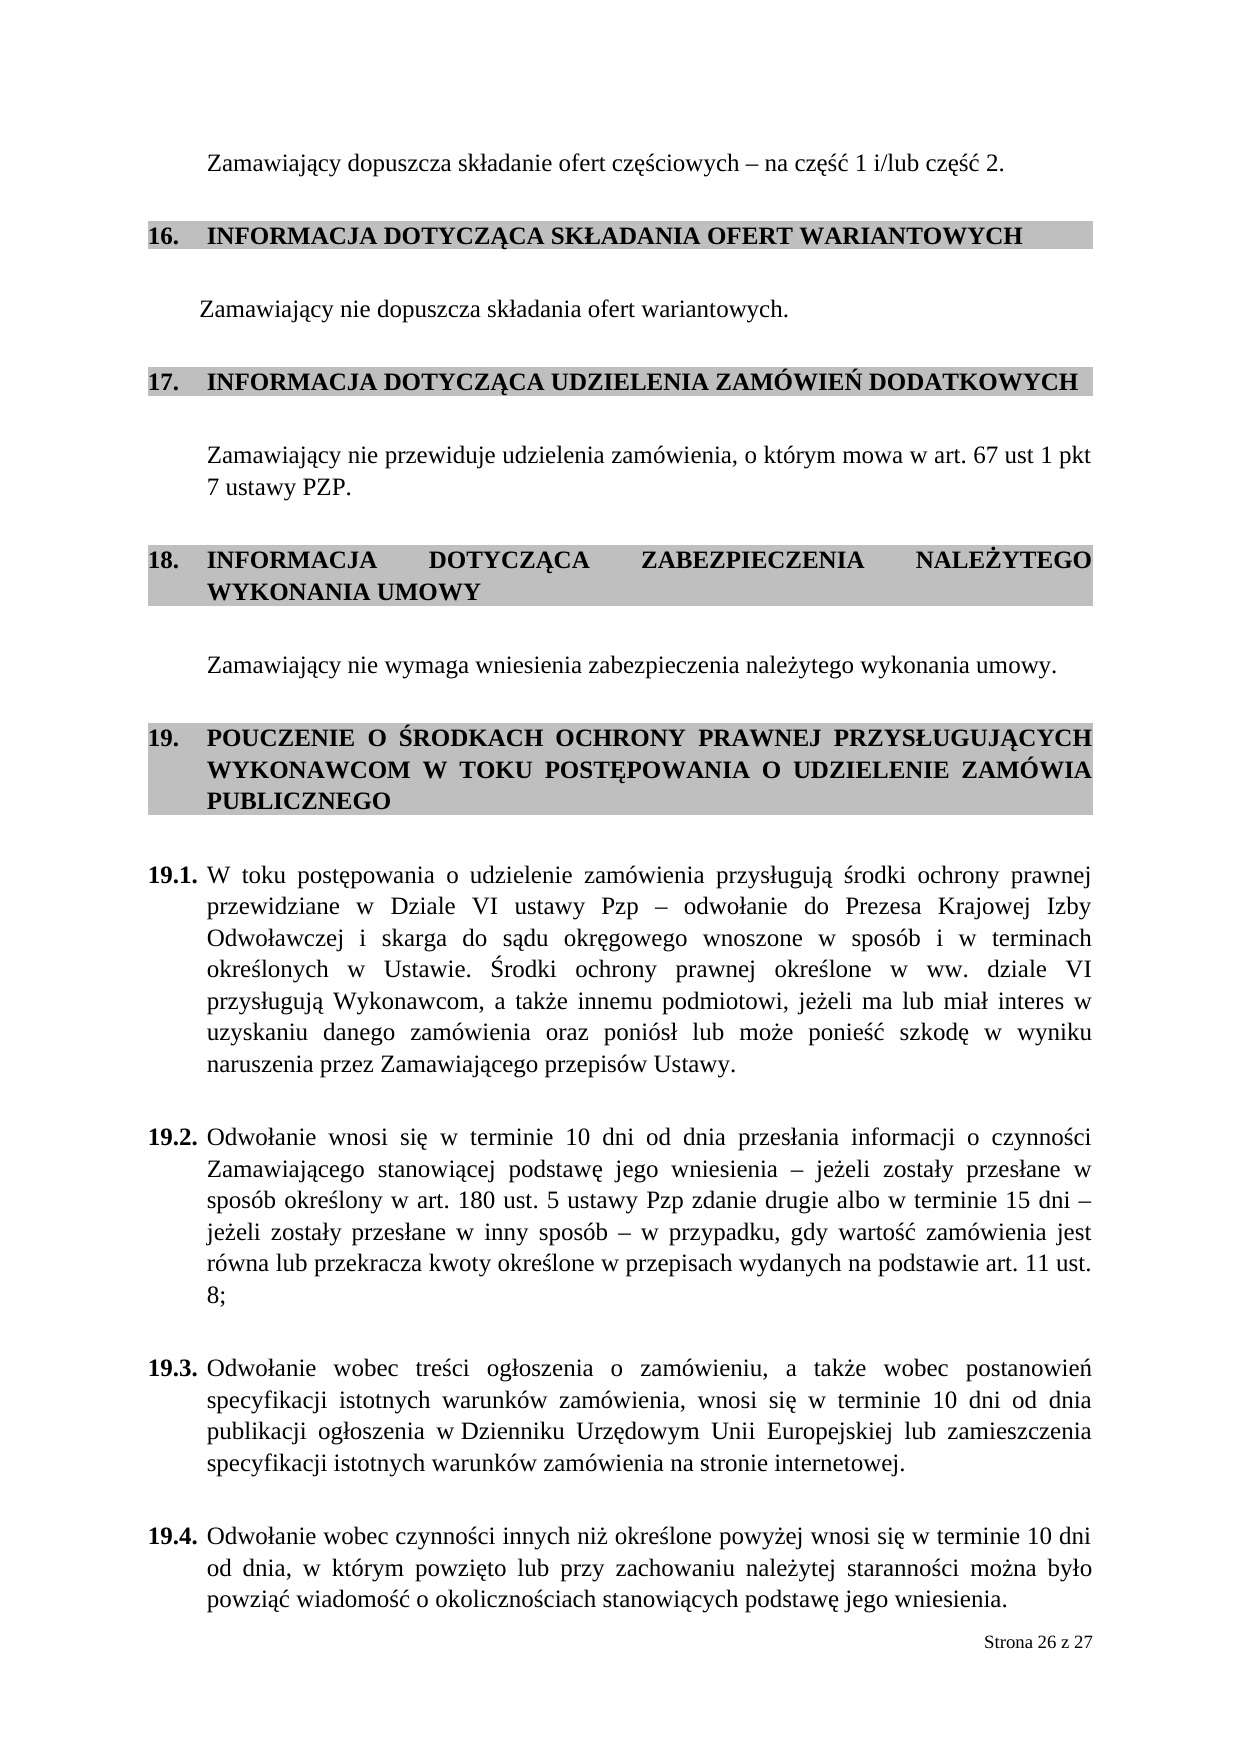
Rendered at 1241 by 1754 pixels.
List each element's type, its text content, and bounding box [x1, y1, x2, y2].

list Odwołanie wnosi się w terminie 10 dni od dnia przesłania informacji o czynności Zamawiającego stanowiącej podstawę jego wniesienia – jeżeli zostały przesłane w sposób określony w art. 180 ust. 5 ustawy Pzp zdanie drugie albo w terminie 15 dni – jeżeli zostały przesłane w inny sposób – w przypadku, gdy wartość zamówienia jest równa lub przekracza kwoty określone w przepisach wydanych na podstawie art. 11 ust. 8; [148, 1122, 1093, 1309]
list POUCZENIE O ŚRODKACH OCHRONY PRAWNEJ PRZYSŁUGUJĄCYCH WYKONAWCOM W TOKU POSTĘPOWANIA O UDZIELENIE ZAMÓWIA PUBLICZNEGO [148, 723, 1093, 815]
list Zamawiający nie przewiduje udzielenia zamówienia, o którym mowa w art. 67 ust 1 pkt 7 ustawy PZP. [207, 441, 1093, 501]
list Zamawiający dopuszcza składanie ofert częściowych – na część 1 i/lub część 2. [207, 148, 1093, 176]
list Odwołanie wobec czynności innych niż określone powyżej wnosi się w terminie 10 dni od dnia, w którym powzięto lub przy zachowaniu należytej staranności można było powziąć wiadomość o okolicznościach stanowiących podstawę jego wniesienia. [148, 1521, 1093, 1613]
list Zamawiający nie wymaga wniesienia zabezpieczenia należytego wykonania umowy. [207, 650, 1093, 679]
list Odwołanie wobec treści ogłoszenia o zamówieniu, a także wobec postanowień specyfikacji istotnych warunków zamówienia, wnosi się w terminie 10 dni od dnia publikacji ogłoszenia w Dzienniku Urzędowym Unii Europejskiej lub zamieszczenia specyfikacji istotnych warunków zamówienia na stronie internetowej. [148, 1353, 1093, 1477]
list Zamawiający nie dopuszcza składania ofert wariantowych. [199, 294, 1093, 323]
list INFORMACJA DOTYCZĄCA SKŁADANIA OFERT WARIANTOWYCH [148, 221, 1093, 249]
list INFORMACJA DOTYCZĄCA ZABEZPIECZENIA NALEŻYTEGO WYKONANIA UMOWY [148, 545, 1093, 606]
list INFORMACJA DOTYCZĄCA UDZIELENIA ZAMÓWIEŃ DODATKOWYCH [148, 367, 1093, 396]
list W toku postępowania o udzielenie zamówienia przysługują środki ochrony prawnej przewidziane w Dziale VI ustawy Pzp – odwołanie do Prezesa Krajowej Izby Odwoławczej i skarga do sądu okręgowego wnoszone w sposób i w terminach określonych w Ustawie. Środki ochrony prawnej określone w ww. dziale VI przysługują Wykonawcom, a także innemu podmiotowi, jeżeli ma lub miał interes w uzyskaniu danego zamówienia oraz poniósł lub może ponieść szkodę w wyniku naruszenia przez Zamawiającego przepisów Ustawy. [148, 860, 1093, 1078]
